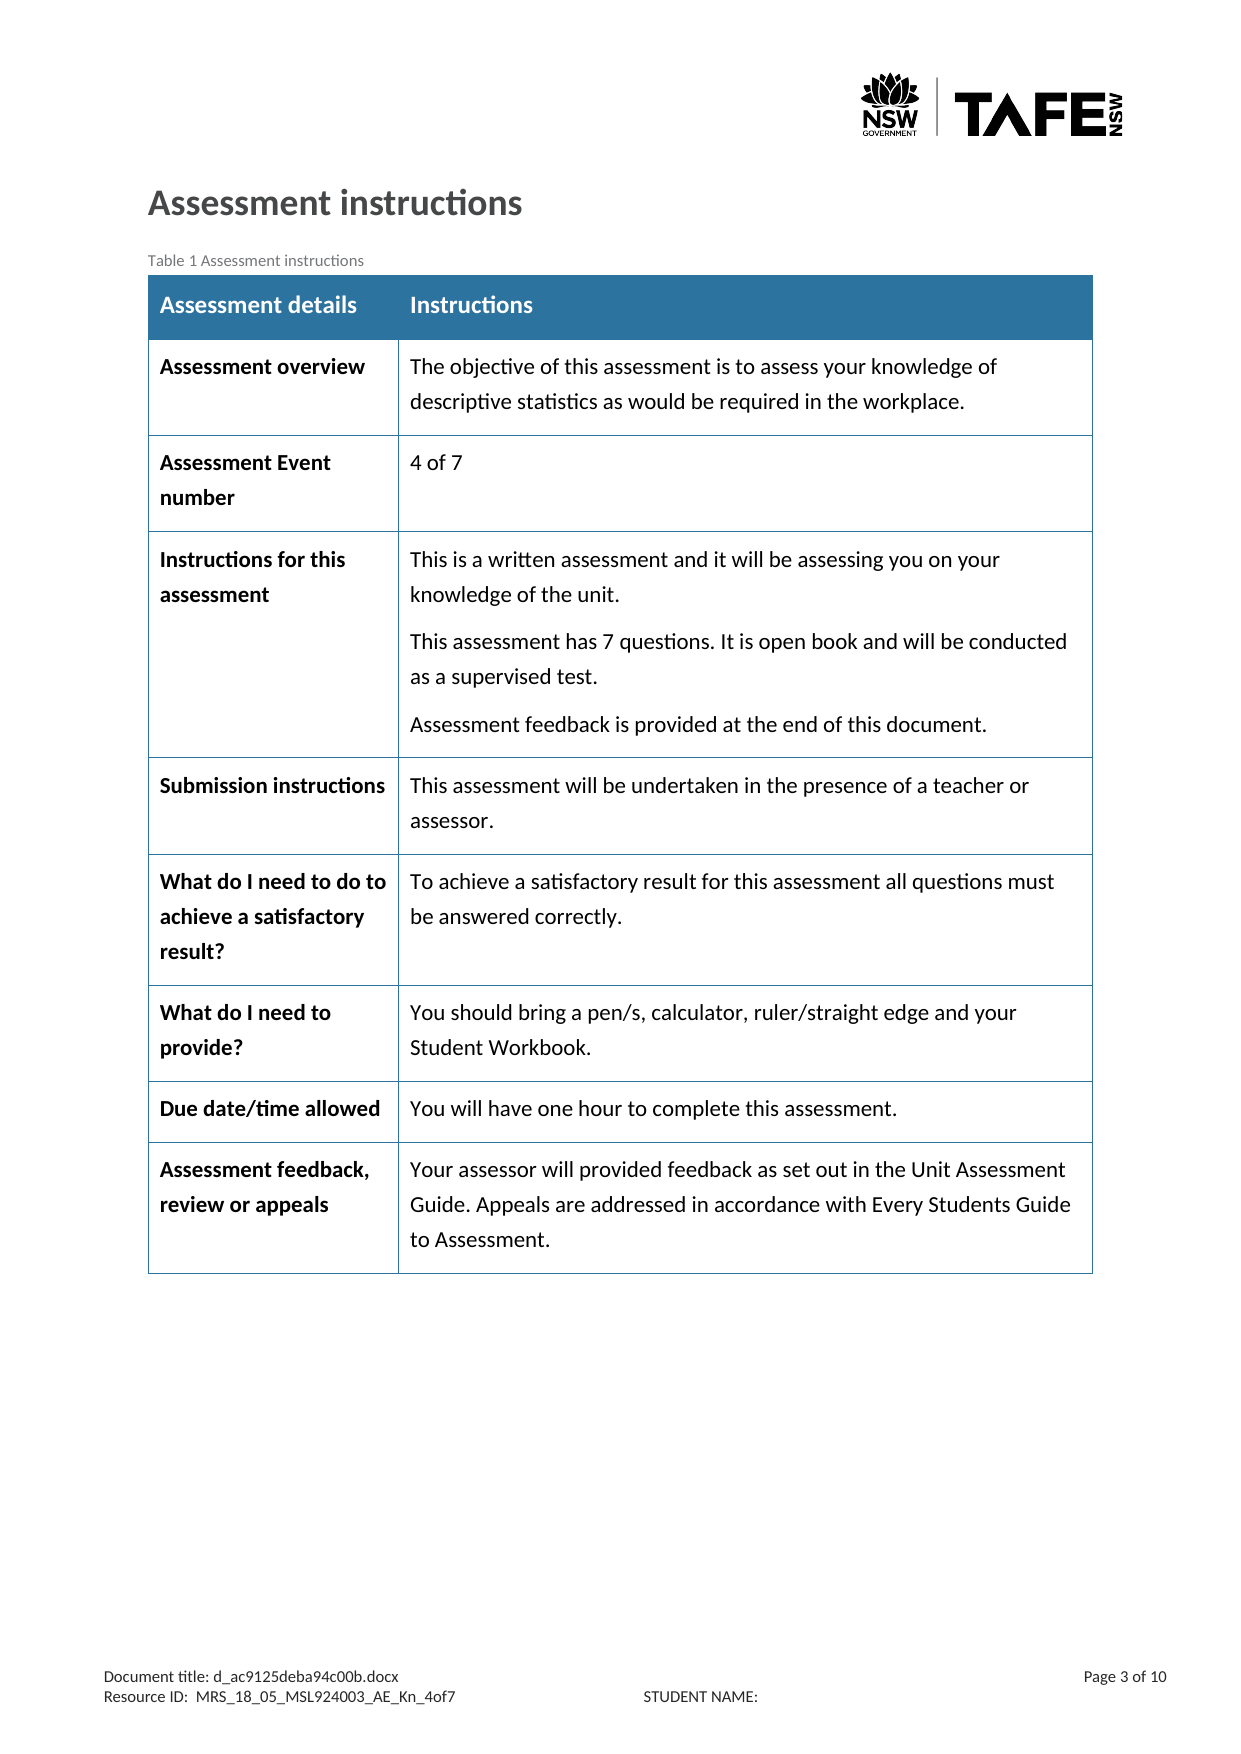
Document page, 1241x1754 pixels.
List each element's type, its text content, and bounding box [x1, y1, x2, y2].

table_cell This is a written assessment and it will be assessing you on your knowledge of the unit. This assessment has 7 questions. It is open book and will be conducted as a supervised test. Assessment feedback is provided at the end of this document. [399, 532, 1092, 757]
table_cell Assessment Event number [149, 436, 398, 531]
picture [861, 71, 1123, 137]
table_cell Submission instructions [149, 758, 398, 853]
table_cell Assessment feedback, review or appeals [149, 1143, 398, 1273]
table_cell What do I need to provide? [149, 986, 398, 1081]
table_cell The objective of this assessment is to assess your knowledge of descriptive statistics as would be required in the workplace. [399, 340, 1092, 435]
table_cell You should bring a pen/s, calculator, ruler/straight edge and your Student Workbook. [399, 986, 1092, 1081]
table_header Assessment details [149, 276, 398, 339]
subtitle Assessment instructions [148, 179, 1092, 225]
table_cell Your assessor will provided feedback as set out in the Unit Assessment Guide. Appeals are addressed in accordance with Every Students Guide to Assessment. [399, 1143, 1092, 1273]
table_cell To achieve a satisfactory result for this assessment all questions must be answered correctly. [399, 855, 1092, 984]
table_cell This assessment will be undertaken in the presence of a teacher or assessor. [399, 758, 1092, 853]
table_cell 4 of 7 [399, 436, 1092, 531]
table_cell Assessment overview [149, 340, 398, 435]
table_cell Due date/time allowed [149, 1082, 398, 1142]
table_cell You will have one hour to complete this assessment. [399, 1082, 1092, 1142]
text Table 1 Assessment instructions [148, 250, 1092, 270]
table_cell Instructions for this assessment [149, 532, 398, 757]
table_header Instructions [399, 276, 1092, 339]
table_cell What do I need to do to achieve a satisfactory result? [149, 855, 398, 984]
